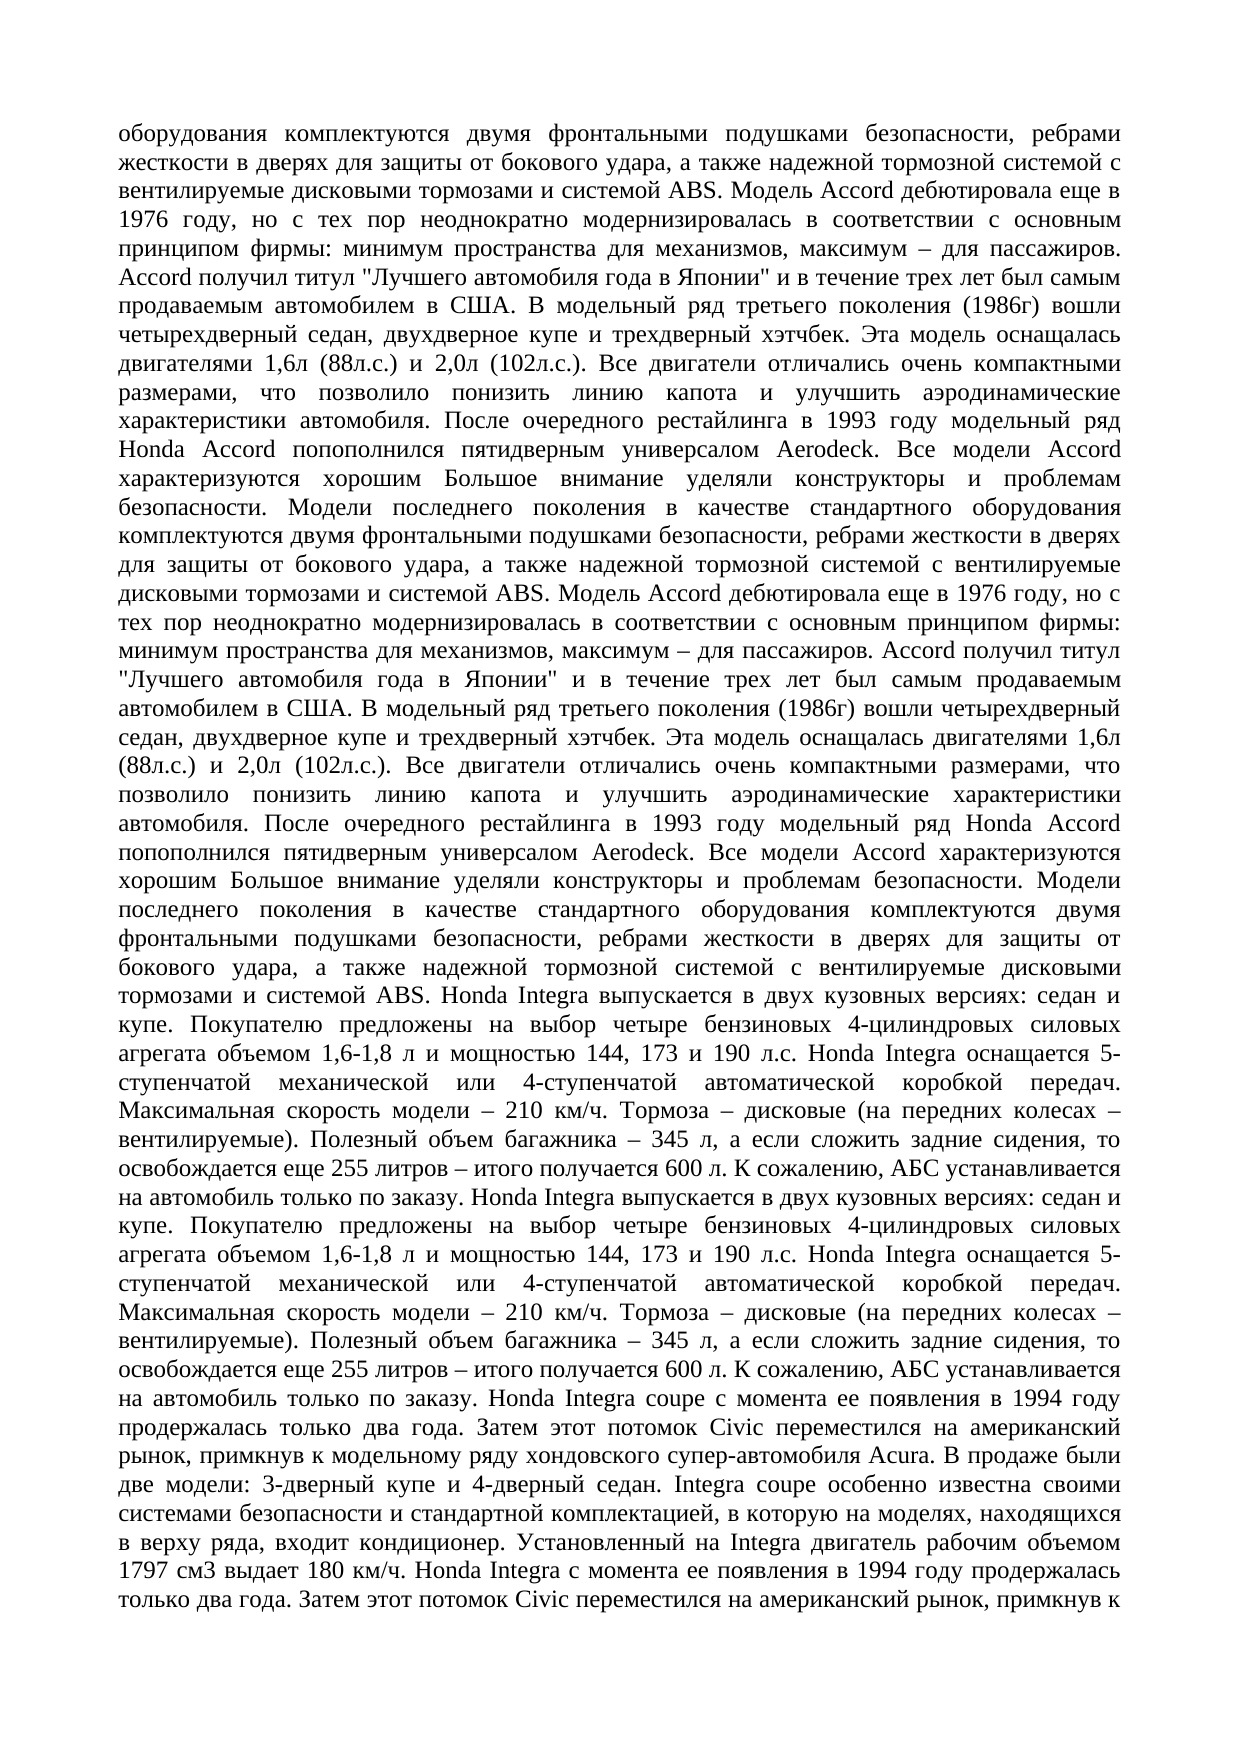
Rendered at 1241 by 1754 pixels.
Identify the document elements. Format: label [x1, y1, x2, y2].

text [118, 118, 1122, 1613]
